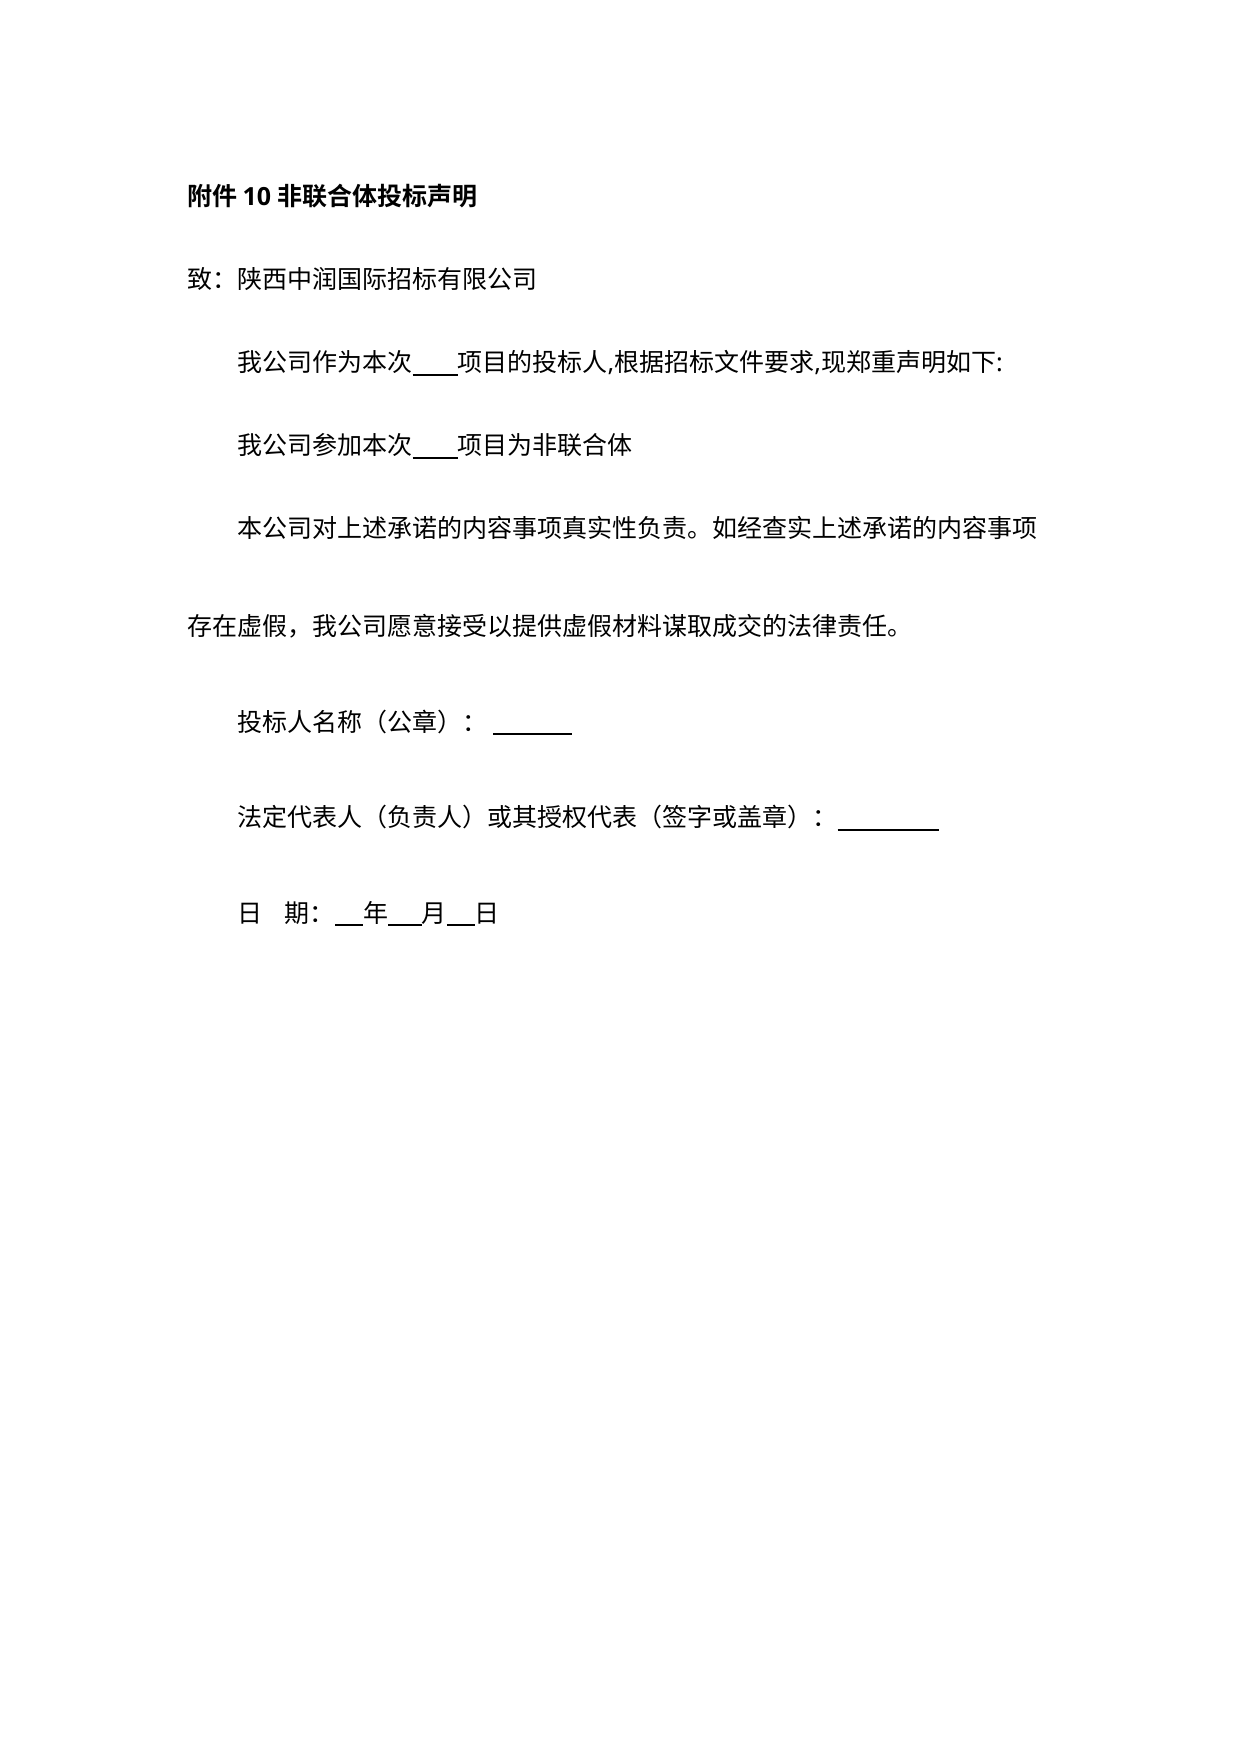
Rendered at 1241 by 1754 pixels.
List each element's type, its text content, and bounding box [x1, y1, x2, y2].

text 我公司参加本次 项目为非联合体 [187, 411, 1053, 476]
text 致：陕西中润国际招标有限公司 [187, 245, 1053, 310]
text 我公司作为本次 项目的投标人,根据招标文件要求,现郑重声明如下: [187, 328, 1053, 393]
text 法定代表人（负责人）或其授权代表（签字或盖章）： [187, 783, 1053, 848]
text 投标人名称（公章）： [187, 688, 1053, 753]
text 本公司对上述承诺的内容事项真实性负责。如经查实上述承诺的内容事项存在虚假，我公司愿意接受以提供虚假材料谋取成交的法律责任。 [187, 494, 1053, 657]
text 附件10 非联合体投标声明 [187, 162, 1053, 227]
text 日 期： 年 月 日 [187, 879, 1053, 944]
